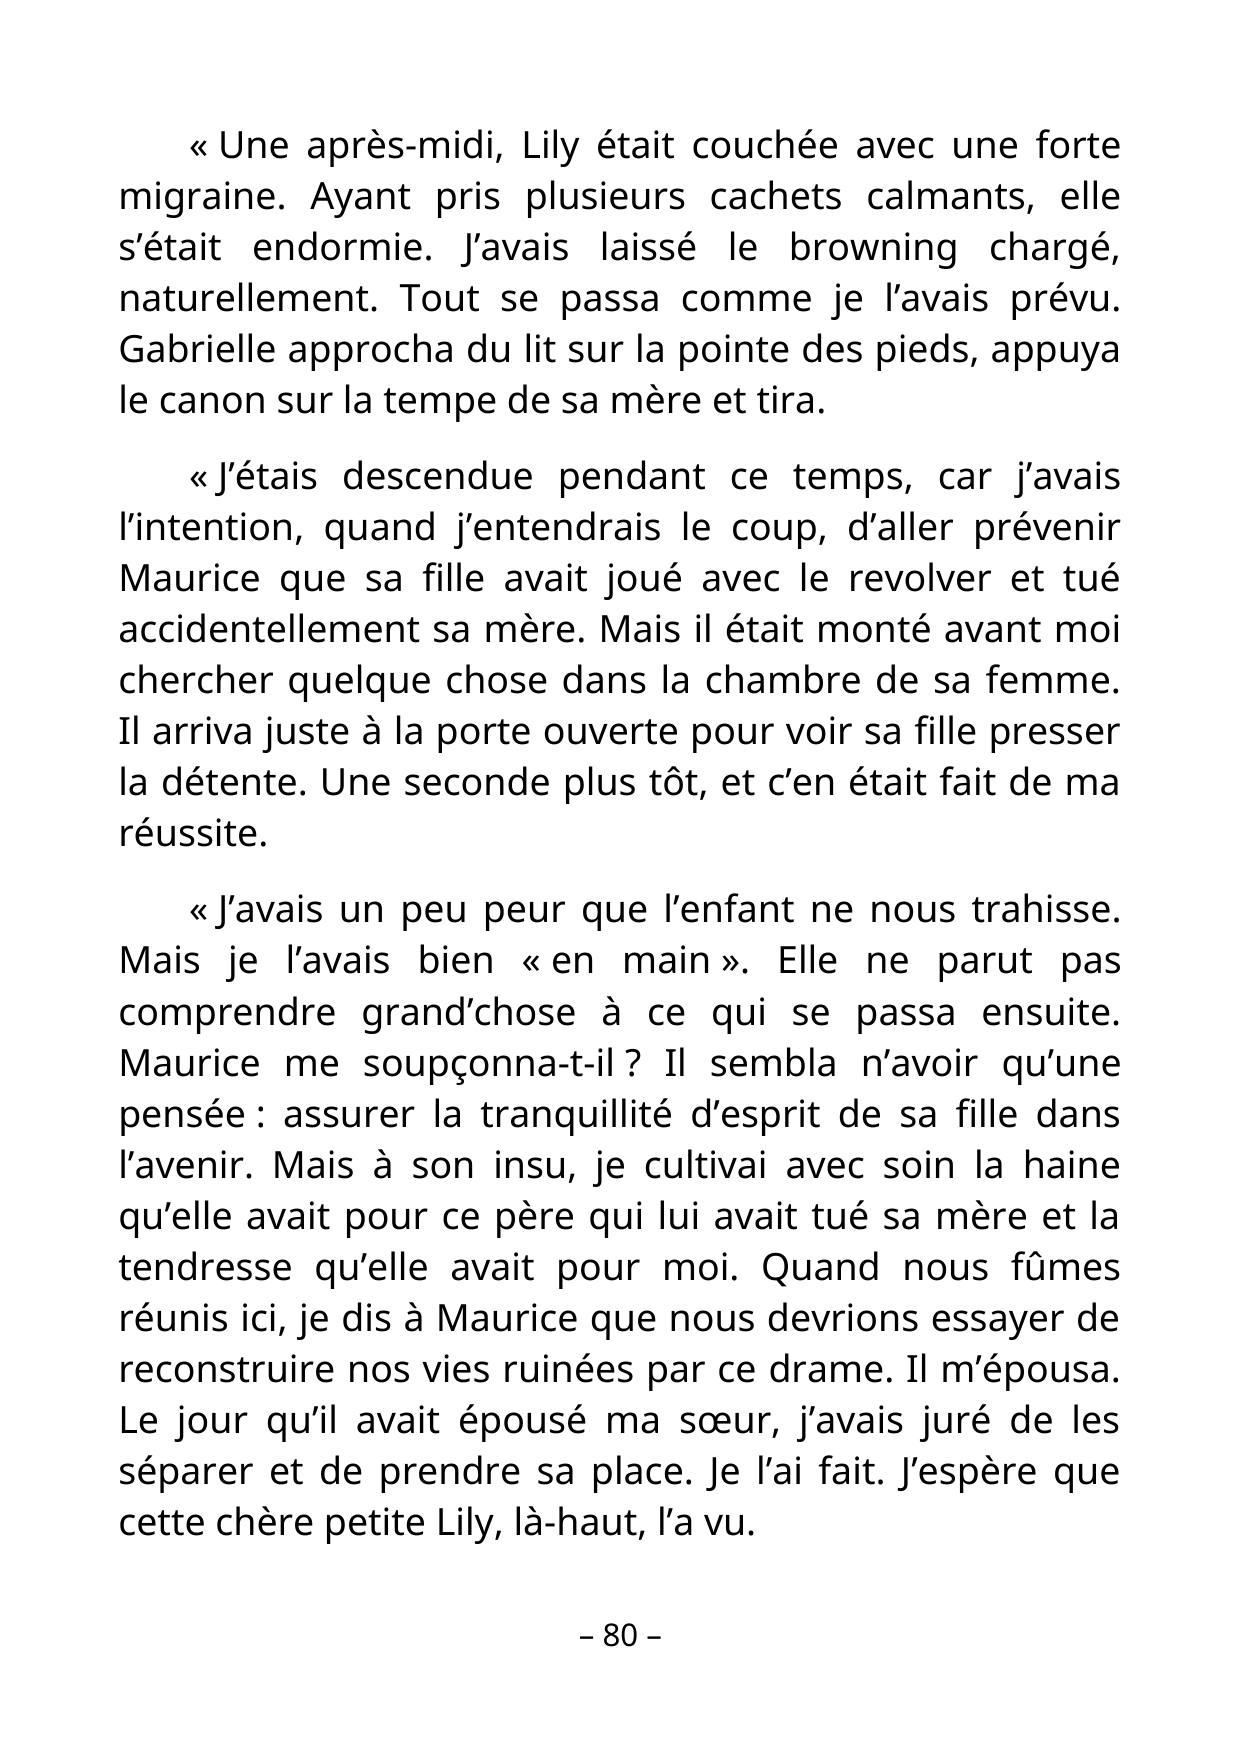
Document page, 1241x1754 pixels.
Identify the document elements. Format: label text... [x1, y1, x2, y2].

text « Une après-midi, Lily était couchée avec une forte migraine. Ayant pris plusieurs cachets calmants, elle s’était endormie. J’avais laissé le browning chargé, naturellement. Tout se passa comme je l’avais prévu. Gabrielle approcha du lit sur la pointe des pieds, appuya le canon sur la tempe de sa mère et tira. [118, 118, 1122, 424]
text « J’avais un peu peur que l’enfant ne nous trahisse. Mais je l’avais bien « en main ». Elle ne parut pas comprendre grand’chose à ce qui se passa ensuite. Maurice me soupçonna-t-il ? Il sembla n’avoir qu’une pensée : assurer la tranquillité d’esprit de sa fille dans l’avenir. Mais à son insu, je cultivai avec soin la haine qu’elle avait pour ce père qui lui avait tué sa mère et la tendresse qu’elle avait pour moi. Quand nous fûmes réunis ici, je dis à Maurice que nous devrions essayer de reconstruire nos vies ruinées par ce drame. Il m’épousa. Le jour qu’il avait épousé ma sœur, j’avais juré de les séparer et de prendre sa place. Je l’ai fait. J’espère que cette chère petite Lily, là-haut, l’a vu. [118, 883, 1122, 1546]
text « J’étais descendue pendant ce temps, car j’avais l’intention, quand j’entendrais le coup, d’aller prévenir Maurice que sa fille avait joué avec le revolver et tué accidentellement sa mère. Mais il était monté avant moi chercher quelque chose dans la chambre de sa femme. Il arriva juste à la porte ouverte pour voir sa fille presser la détente. Une seconde plus tôt, et c’en était fait de ma réussite. [118, 449, 1122, 858]
